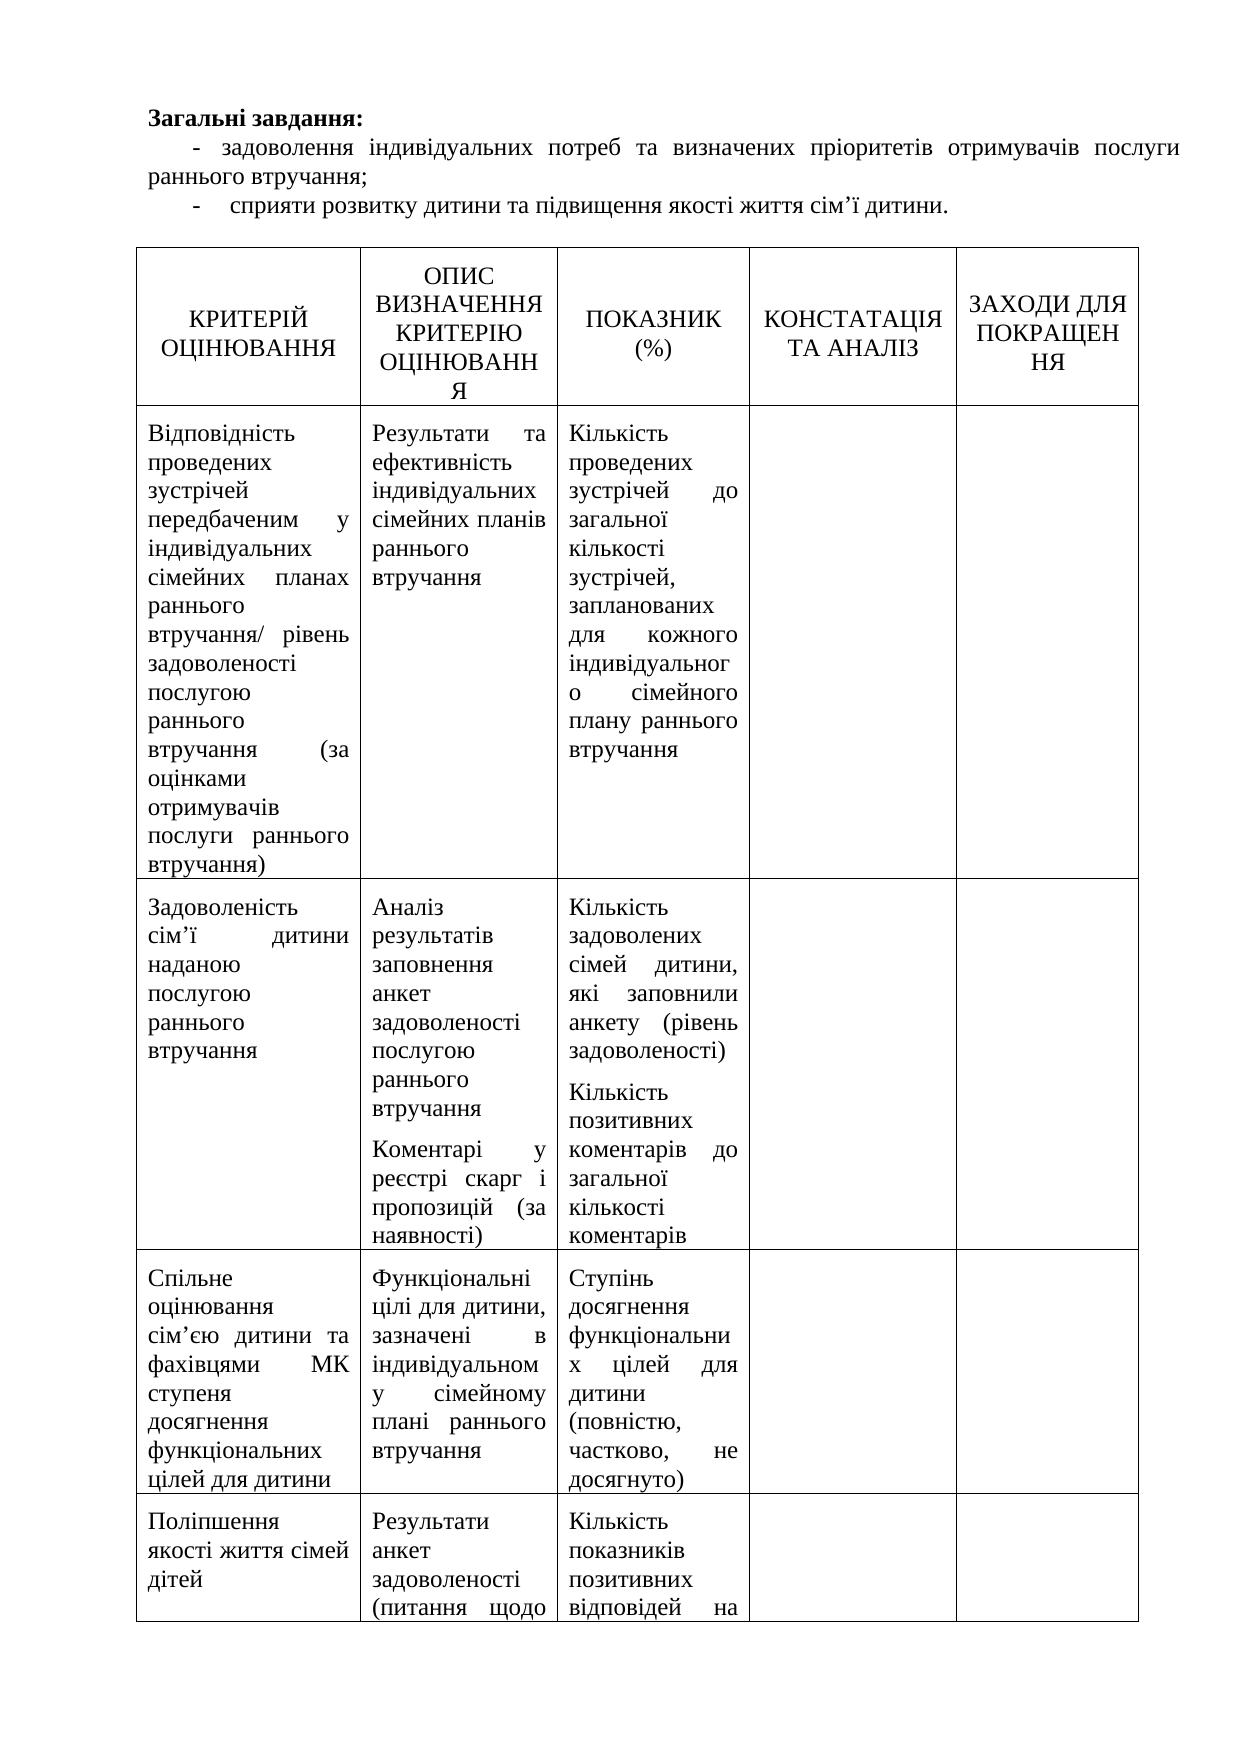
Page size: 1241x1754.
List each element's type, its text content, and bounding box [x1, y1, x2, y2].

table_cell Результати та ефективність індивідуальних сімейних планів раннього втручання [361, 406, 557, 878]
table_header ПОКАЗНИК (%) [558, 248, 749, 404]
table_cell Відповідність проведених зустрічей передбаченим у індивідуальних сімейних планах раннього втручання/ рівень задоволеності послугою раннього втручання (за оцінками отримувачів послуги раннього втручання) [137, 406, 360, 878]
table_cell [750, 1494, 956, 1621]
table_cell Кількість проведених зустрічей до загальної кількості зустрічей, запланованих для кожного індивідуального сімейного плану раннього втручання [558, 406, 749, 878]
table_cell [957, 879, 1138, 1249]
table_cell [750, 1250, 956, 1493]
table_cell [957, 1494, 1138, 1621]
table_header ОПИС ВИЗНАЧЕННЯ КРИТЕРІЮ ОЦІНЮВАННЯ [361, 248, 557, 404]
list задоволення індивідуальних потреб та визначених пріоритетів отримувачів послуги раннього втручання; [148, 132, 1181, 190]
table_cell [957, 1250, 1138, 1493]
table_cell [558, 1494, 749, 1621]
table_cell Спільне оцінювання сім’єю дитини та фахівцями МК ступеня досягнення функціональних цілей для дитини [137, 1250, 360, 1493]
table_header КОНСТАТАЦІЯ ТА АНАЛІЗ [750, 248, 956, 404]
table_cell Задоволеність сім’ї дитини наданою послугою раннього втручання [137, 879, 360, 1249]
table_cell [957, 406, 1138, 878]
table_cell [137, 1494, 360, 1621]
table_cell [750, 879, 956, 1249]
list сприяти розвитку дитини та підвищення якості життя сім’ї дитини. [192, 190, 1181, 218]
table_cell Ступінь досягнення функціональних цілей для дитини (повністю, частково, не досягнуто) [558, 1250, 749, 1493]
table_cell Функціональні цілі для дитини, зазначені в індивідуальному сімейному плані раннього втручання [361, 1250, 557, 1493]
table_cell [361, 1494, 557, 1621]
table_header КРИТЕРІЙ ОЦІНЮВАННЯ [137, 248, 360, 404]
table_cell [750, 406, 956, 878]
table_header ЗАХОДИ ДЛЯ ПОКРАЩЕННЯ [957, 248, 1138, 404]
text Загальні завдання: [148, 103, 1181, 132]
table_cell Кількість задоволених сімей дитини, які заповнили анкету (рівень задоволеності) Кількість позитивних коментарів до загальної кількості коментарів [558, 879, 749, 1249]
table_cell Аналіз результатів заповнення анкет задоволеності послугою раннього втручання Коментарі у реєстрі скарг і пропозицій (за наявності) [361, 879, 557, 1249]
